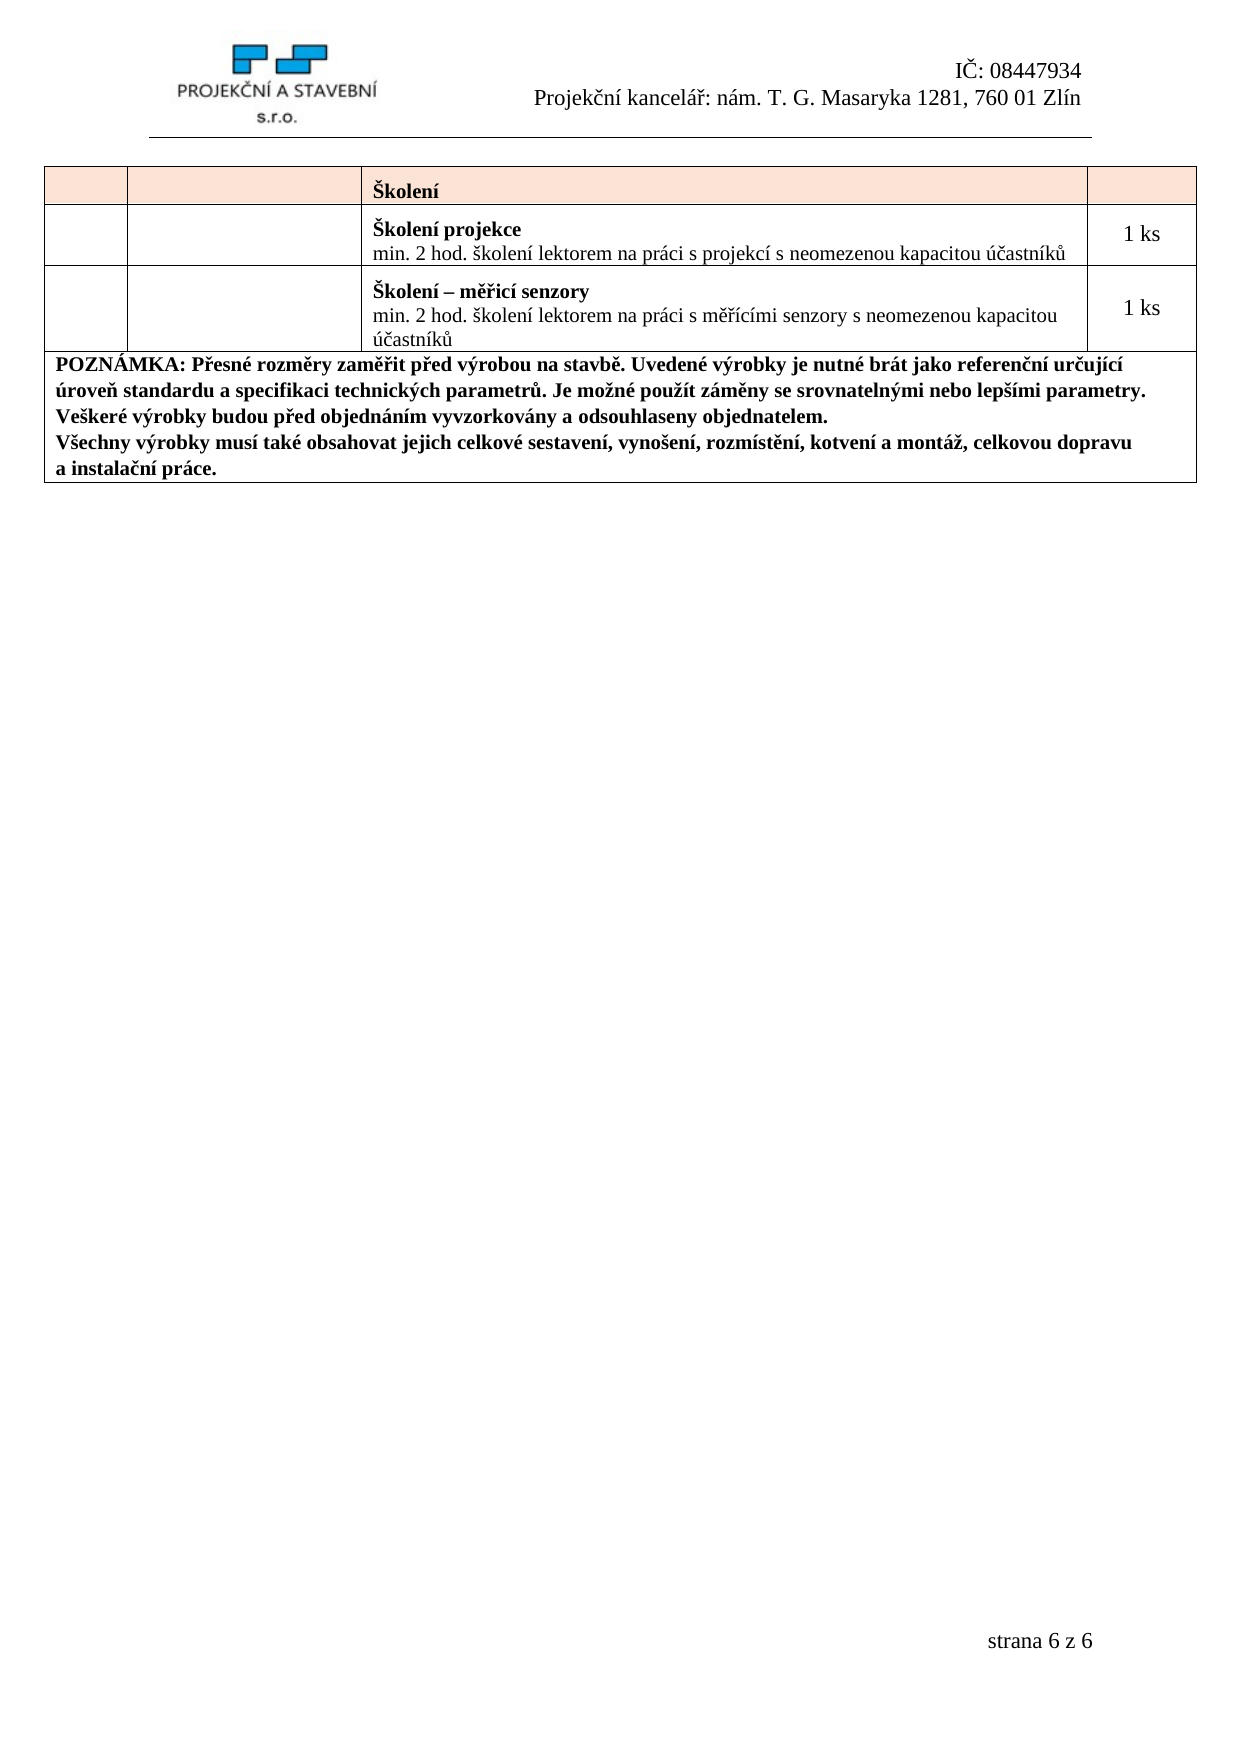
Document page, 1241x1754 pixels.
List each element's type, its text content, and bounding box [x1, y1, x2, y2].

table_cell [45, 167, 127, 203]
table_cell Školení projekce min. 2 hod. školení lektorem na práci s projekcí s neomezenou kapacitou účastníků [362, 205, 1087, 265]
table_cell [45, 205, 127, 265]
picture [159, 30, 389, 135]
table_cell 1 ks [1088, 205, 1196, 265]
table_cell [45, 266, 127, 351]
table_cell [128, 266, 361, 351]
table_cell Školení [362, 167, 1087, 203]
table_cell [1088, 167, 1196, 203]
table_cell [128, 167, 361, 203]
table_cell Školení – měřicí senzory min. 2 hod. školení lektorem na práci s měřícími senzory s neomezenou kapacitou účastníků [362, 266, 1087, 351]
table_cell 1 ks [1088, 266, 1196, 351]
table_cell [128, 205, 361, 265]
